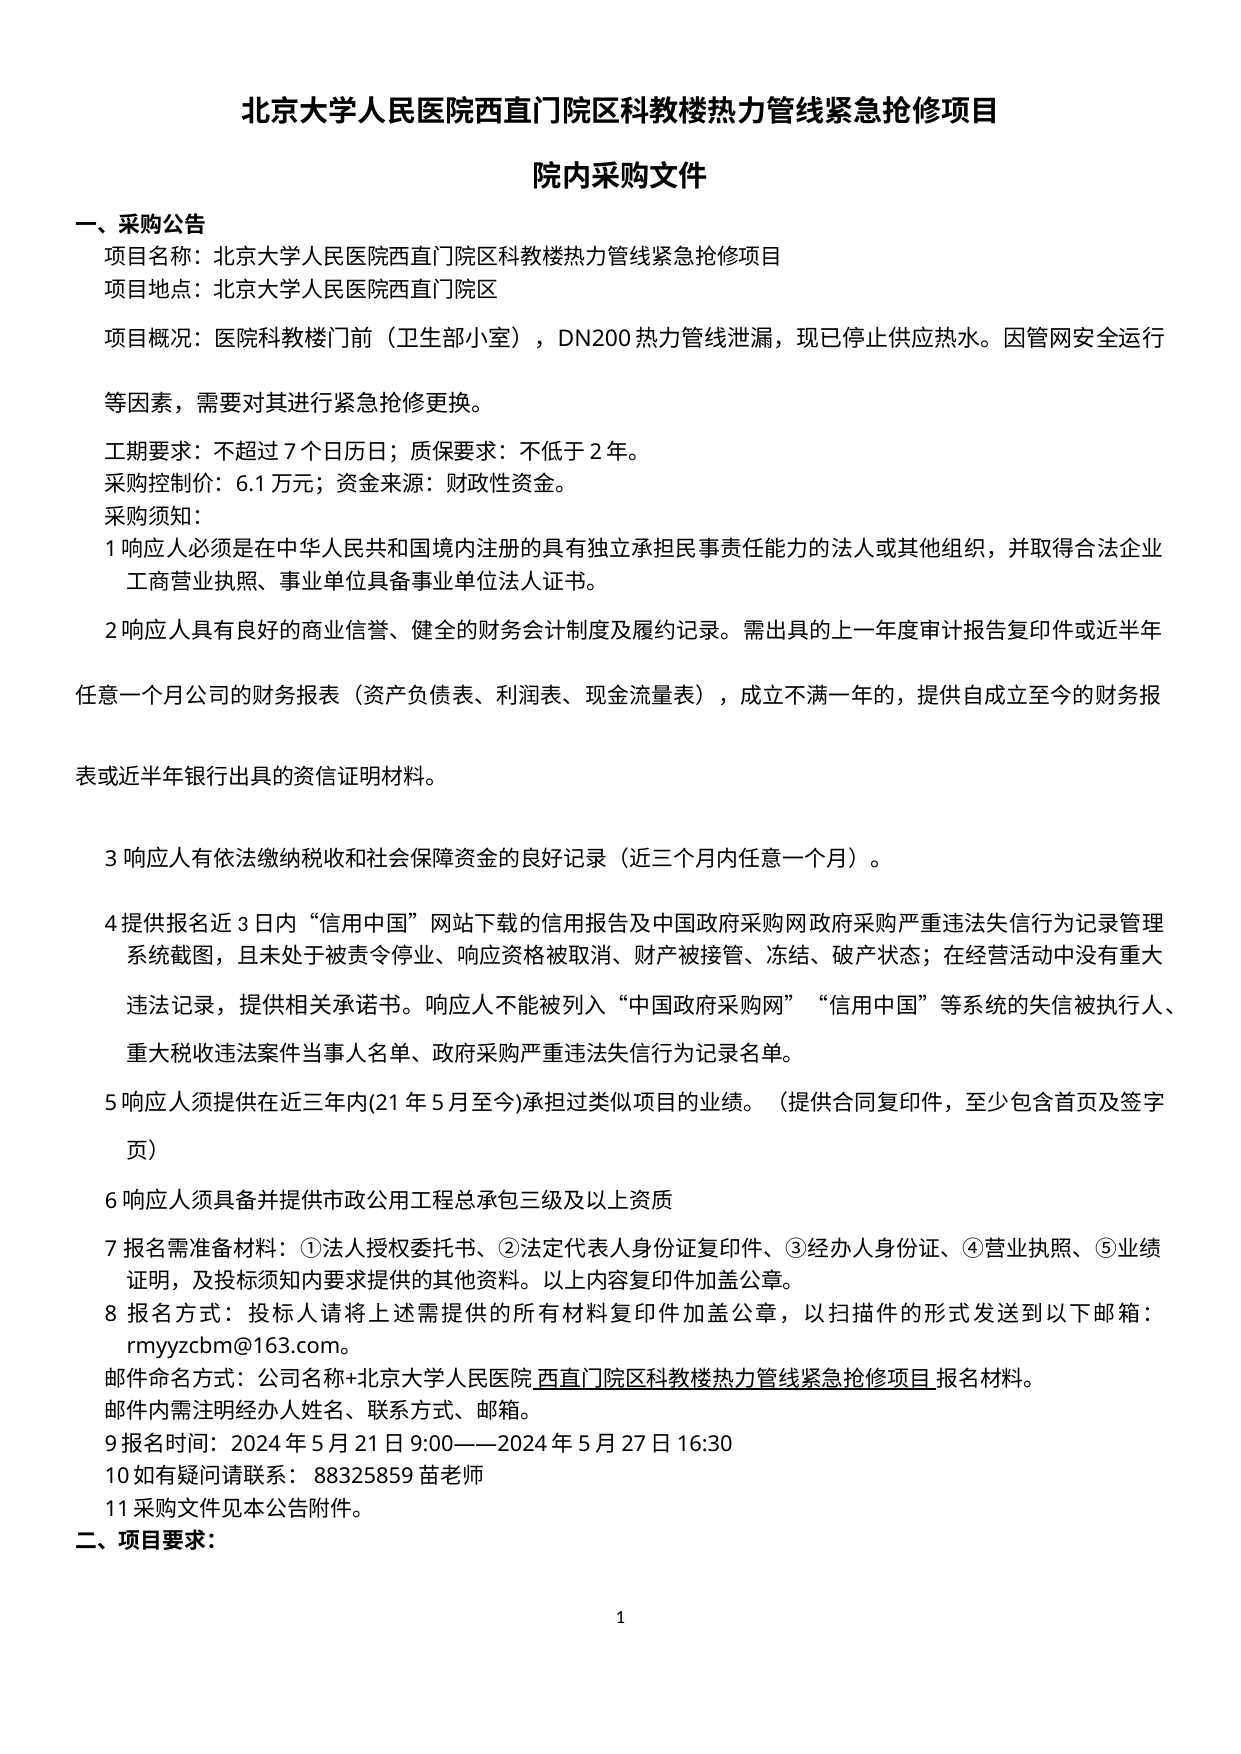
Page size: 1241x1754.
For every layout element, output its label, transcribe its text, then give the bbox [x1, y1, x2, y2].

text 一、采购公告 [75, 206, 1165, 239]
text 项目地点：北京大学人民医院西直门院区 [104, 271, 1165, 304]
text 2响应人具有良好的商业信誉、健全的财务会计制度及履约记录。需出具的上一年度审计报告复印件或近半年任意一个月公司的财务报表（资产负债表、利润表、现金流量表），成立不满一年的，提供自成立至今的财务报表或近半年银行出具的资信证明材料。 [75, 596, 1165, 807]
text 邮件内需注明经办人姓名、联系方式、邮箱。 [104, 1393, 1165, 1426]
text 采购控制价：6.1万元；资金来源：财政性资金。 [104, 466, 1165, 499]
text 11采购文件见本公告附件。 [104, 1491, 1165, 1523]
text 4提供报名近3日内“信用中国”网站下载的信用报告及中国政府采购网政府采购严重违法失信行为记录管理系统截图，且未处于被责令停业、响应资格被取消、财产被接管、冻结、破产状态；在经营活动中没有重大违法记录，提供相关承诺书。响应人不能被列入“中国政府采购网”“信用中国”等系统的失信被执行人、重大税收违法案件当事人名单、政府采购严重违法失信行为记录名单。 [104, 906, 1165, 1068]
subtitle 北京大学人民医院西直门院区科教楼热力管线紧急抢修项目 [75, 76, 1165, 141]
text 采购须知： [104, 499, 1165, 531]
text 9报名时间：2024年5月21日9:00——2024年5月27日16:30 [104, 1426, 1165, 1458]
text 工期要求：不超过7个日历日；质保要求：不低于2年。 [104, 434, 1165, 466]
text 项目名称：北京大学人民医院西直门院区科教楼热力管线紧急抢修项目 [104, 239, 1165, 271]
text 10如有疑问请联系： 88325859苗老师 [104, 1458, 1165, 1491]
text 3 响应人有依法缴纳税收和社会保障资金的良好记录（近三个月内任意一个月）。 [75, 824, 1165, 889]
subtitle 院内采购文件 [75, 141, 1165, 206]
text 6 响应人须具备并提供市政公用工程总承包三级及以上资质 [104, 1166, 1165, 1231]
text 项目概况：医院科教楼门前（卫生部小室），DN200热力管线泄漏，现已停止供应热水。因管网安全运行等因素，需要对其进行紧急抢修更换。 [104, 304, 1165, 434]
text 5响应人须提供在近三年内(21年5月至今)承担过类似项目的业绩。（提供合同复印件，至少包含首页及签字页） [104, 1068, 1165, 1166]
text 二、项目要求： [75, 1523, 1165, 1556]
text 邮件命名方式：公司名称+北京大学人民医院 西直门院区科教楼热力管线紧急抢修项目 报名材料。 [104, 1361, 1165, 1393]
text 1响应人必须是在中华人民共和国境内注册的具有独立承担民事责任能力的法人或其他组织，并取得合法企业工商营业执照、事业单位具备事业单位法人证书。 [104, 531, 1165, 596]
text 7 报名需准备材料：①法人授权委托书、②法定代表人身份证复印件、③经办人身份证、④营业执照、⑤业绩证明，及投标须知内要求提供的其他资料。以上内容复印件加盖公章。 [104, 1231, 1165, 1296]
text 8 报名方式：投标人请将上述需提供的所有材料复印件加盖公章，以扫描件的形式发送到以下邮箱：rmyyzcbm@163.com。 [104, 1296, 1165, 1361]
